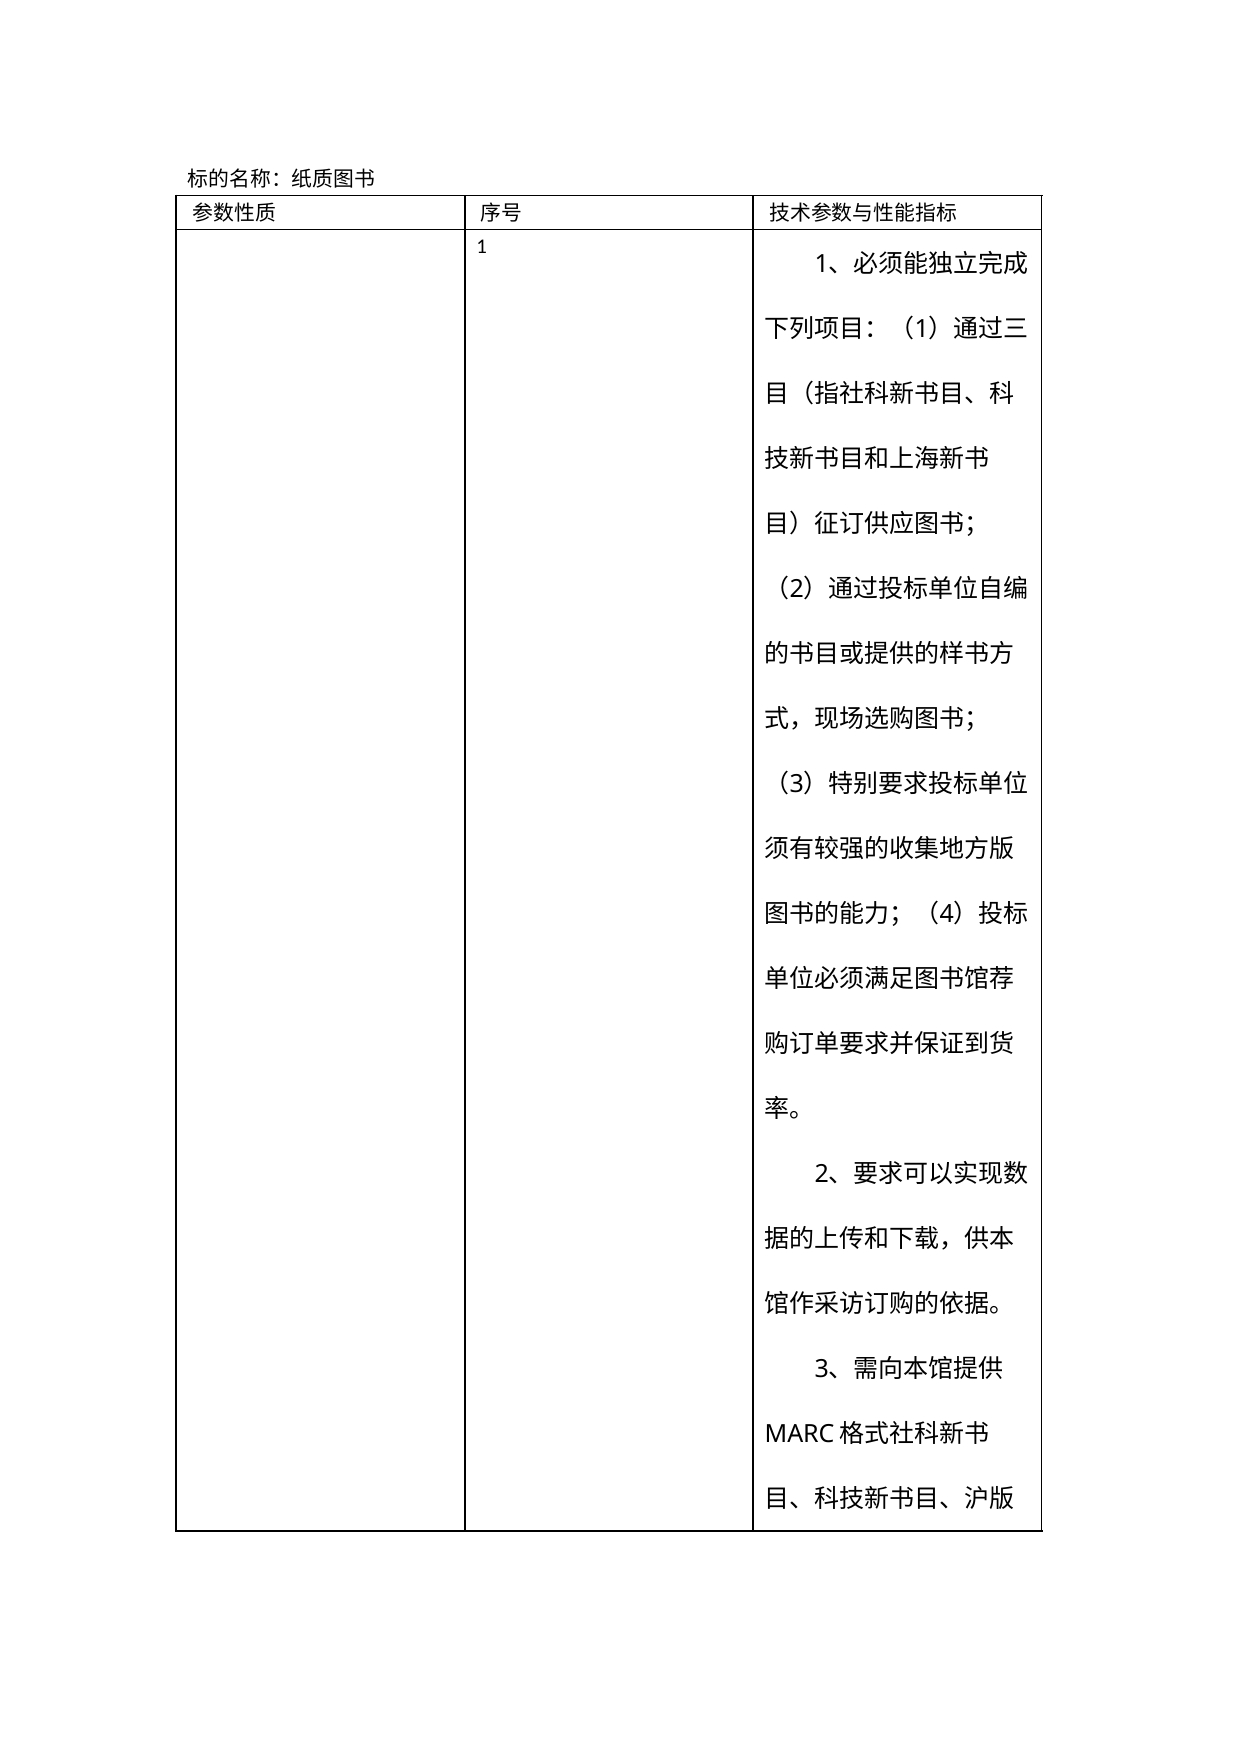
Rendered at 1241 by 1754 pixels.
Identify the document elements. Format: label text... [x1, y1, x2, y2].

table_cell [754, 230, 1041, 1530]
table_cell [177, 230, 464, 1530]
table_cell 1 [466, 230, 752, 1530]
text 标的名称：纸质图书 [187, 162, 1053, 194]
table_header 技术参数与性能指标 [754, 196, 1041, 228]
table_header 序号 [466, 196, 752, 228]
table_header 参数性质 [177, 196, 464, 228]
